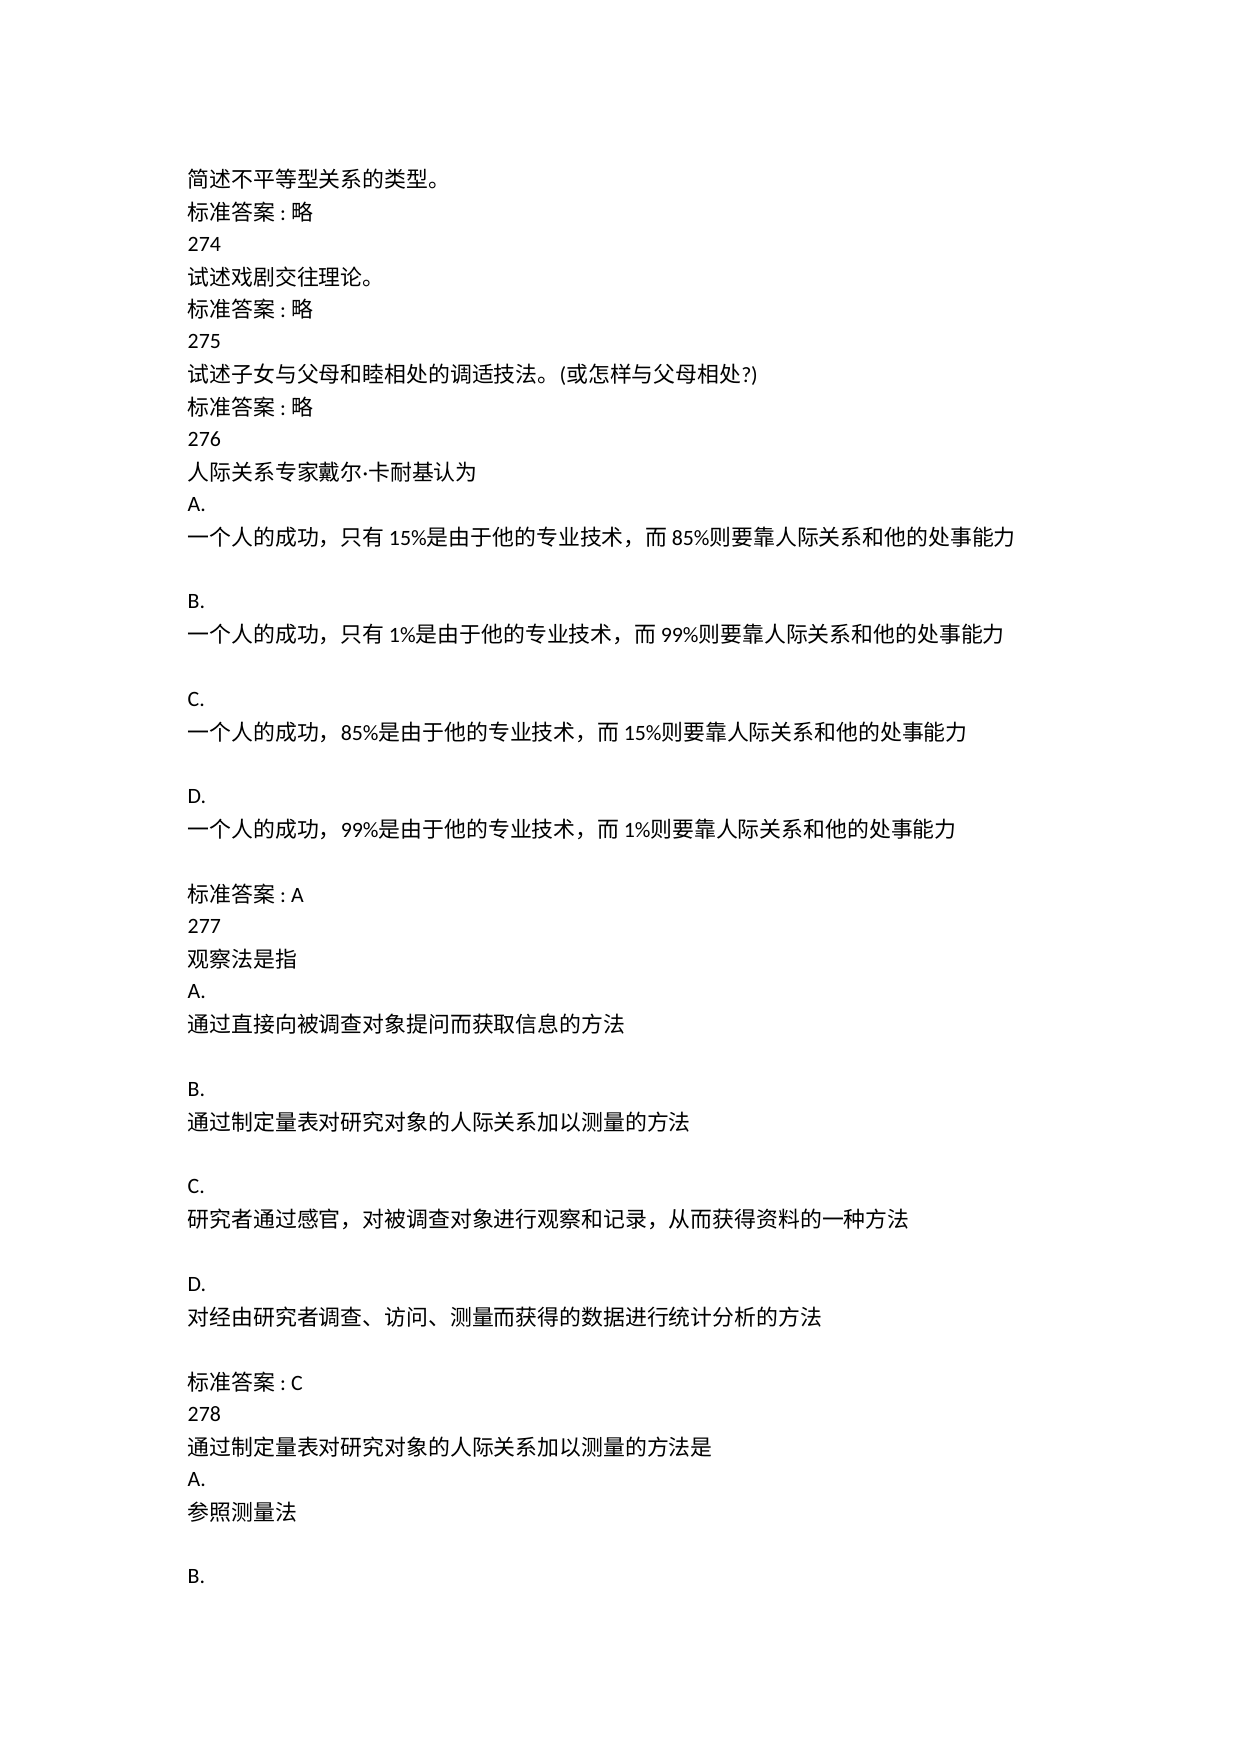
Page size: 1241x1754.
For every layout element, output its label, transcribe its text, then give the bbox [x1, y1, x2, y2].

text D. [187, 779, 1053, 812]
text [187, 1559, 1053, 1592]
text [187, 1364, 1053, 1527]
text 人际关系专家戴尔·卡耐基认为 [187, 454, 1053, 487]
text 标准答案 : 略 [187, 389, 1053, 422]
text 276 [187, 422, 1053, 454]
text C. [187, 682, 1053, 714]
text 一个人的成功，85%是由于他的专业技术，而15%则要靠人际关系和他的处事能力 [187, 714, 1053, 747]
text 277 [187, 909, 1053, 942]
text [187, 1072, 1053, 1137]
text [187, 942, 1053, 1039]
text 简述不平等型关系的类型。 [187, 162, 1053, 194]
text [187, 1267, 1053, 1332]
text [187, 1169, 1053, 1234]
text 一个人的成功，只有15%是由于他的专业技术，而85%则要靠人际关系和他的处事能力 [187, 519, 1053, 552]
text 试述子女与父母和睦相处的调适技法。(或怎样与父母相处?) [187, 357, 1053, 389]
text 275 [187, 324, 1053, 357]
text B. [187, 584, 1053, 617]
text 试述戏剧交往理论。 [187, 259, 1053, 292]
text 标准答案 : A [187, 877, 1053, 909]
text 一个人的成功，只有1%是由于他的专业技术，而99%则要靠人际关系和他的处事能力 [187, 617, 1053, 649]
text 一个人的成功，99%是由于他的专业技术，而1%则要靠人际关系和他的处事能力 [187, 812, 1053, 844]
text A. [187, 487, 1053, 519]
text 标准答案 : 略 [187, 194, 1053, 227]
text 274 [187, 227, 1053, 259]
text 标准答案 : 略 [187, 292, 1053, 324]
